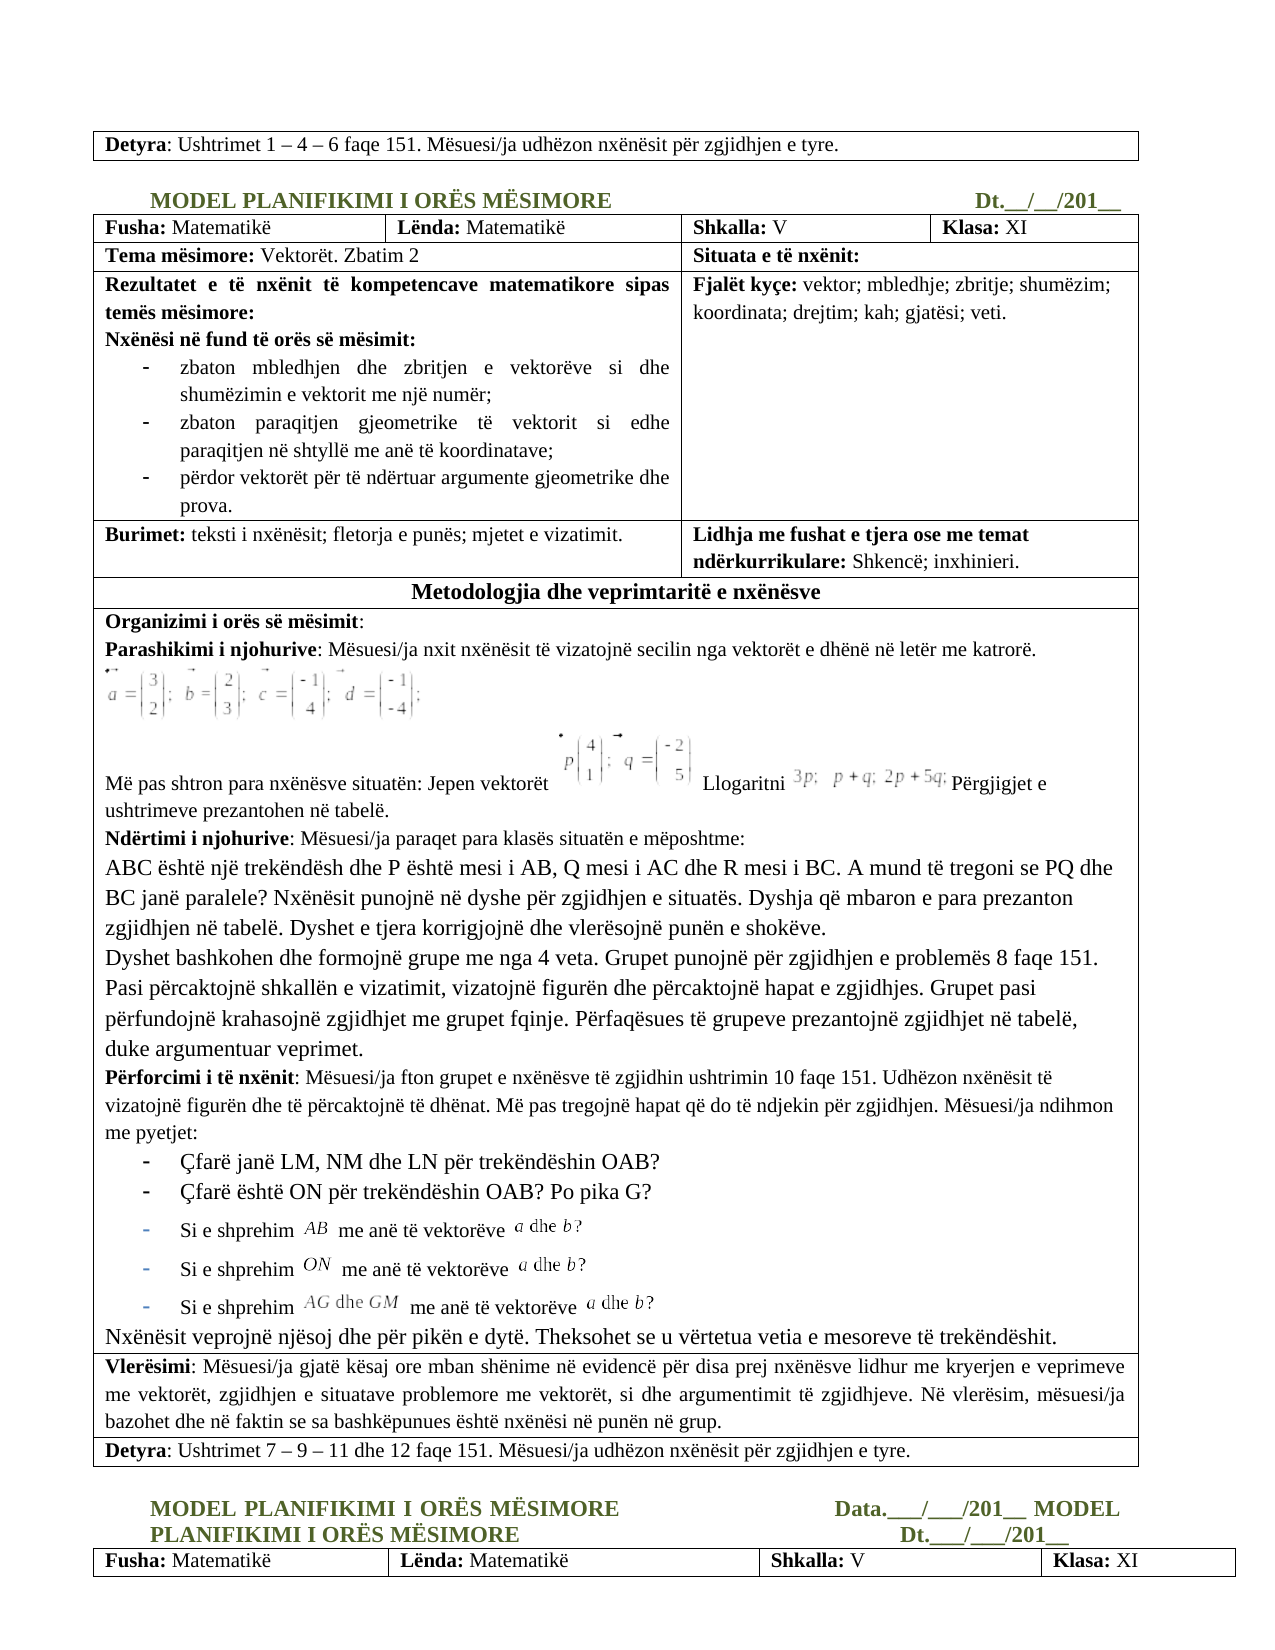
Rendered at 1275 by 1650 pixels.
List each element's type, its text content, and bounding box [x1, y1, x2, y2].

table_header Shkalla: V [760, 1549, 1041, 1576]
table_cell Detyra: Ushtrimet 1 – 4 – 6 faqe 151. Mësuesi/ja udhëzon nxënësit për zgjidhjen e tyre. [94, 132, 1138, 160]
table_header Lënda: Matematikë [386, 215, 681, 242]
table_cell Detyra: Ushtrimet 7 – 9 – 11 dhe 12 faqe 151. Mësuesi/ja udhëzon nxënësit për zgjidhjen e tyre. [94, 1438, 1138, 1466]
table_cell Fjalët kyçe: vektor; mbledhje; zbritje; shumëzim; koordinata; drejtim; kah; gjatësi; veti. [682, 272, 1138, 520]
text MODEL PLANIFIKIMI I ORËS MËSIMORE Dt.__/__/201__ [150, 187, 1125, 214]
table_cell Organizimi i orës së mësimit: Parashikimi i njohurive: Mësuesi/ja nxit nxënësit të vizatojnë secilin nga vektorët e dhënë në letër me katrorë. Më pas shtron para nxënësve situatën: Jepen vektorët Llogaritni Përgjigjet e ushtrimeve prezantohen në tabelë. Ndërtimi i njohurive: Mësuesi/ja paraqet para klasës situatën e mëposhtme: ABC është një trekëndësh dhe P është mesi i AB, Q mesi i AC dhe R mesi i BC. A mund të tregoni se PQ dhe BC janë paralele? Nxënësit punojnë në dyshe për zgjidhjen e situatës. Dyshja që mbaron e para prezanton zgjidhjen në tabelë. Dyshet e tjera korrigjojnë dhe vlerësojnë punën e shokëve. Dyshet bashkohen dhe formojnë grupe me nga 4 veta. Grupet punojnë për zgjidhjen e problemës 8 faqe 151. Pasi përcaktojnë shkallën e vizatimit, vizatojnë figurën dhe përcaktojnë hapat e zgjidhjes. Grupet pasi përfundojnë krahasojnë zgjidhjet me grupet fqinje. Përfaqësues të grupeve prezantojnë zgjidhjet në tabelë, duke argumentuar veprimet. Përforcimi i të nxënit: Mësuesi/ja fton grupet e nxënësve të zgjidhin ushtrimin 10 faqe 151. Udhëzon nxënësit të vizatojnë figurën dhe të përcaktojnë të dhënat. Më pas tregojnë hapat që do të ndjekin për zgjidhjen. Mësuesi/ja ndihmon me pyetjet: Çfarë janë LM, NM dhe LN për trekëndëshin OAB? Çfarë është ON për trekëndëshin OAB? Po pika G? Si e shprehim me anë të vektorëve Si e shprehim me anë të vektorëve Si e shprehim me anë të vektorëve Nxënësit veprojnë njësoj dhe për pikën e dytë. Theksohet se u vërtetua vetia e mesoreve të trekëndëshit. [94, 609, 1138, 1353]
table_header Fusha: Matematikë [94, 1549, 388, 1576]
table_cell Vlerësimi: Mësuesi/ja gjatë kësaj ore mban shënime në evidencë për disa prej nxënësve lidhur me kryerjen e veprimeve me vektorët, zgjidhjen e situatave problemore me vektorët, si dhe argumentimit të zgjidhjeve. Në vlerësim, mësuesi/ja bazohet dhe në faktin se sa bashkëpunues është nxënësi në punën në grup. [94, 1354, 1138, 1437]
table_cell Metodologjia dhe veprimtaritë e nxënësve [94, 578, 1138, 608]
table_cell Burimet: teksti i nxënësit; fletorja e punës; mjetet e vizatimit. [94, 521, 681, 577]
table_cell Tema mësimore: Vektorët. Zbatim 2 [94, 243, 681, 271]
table_header Lënda: Matematikë [389, 1549, 759, 1576]
table_header Shkalla: V [682, 215, 930, 242]
text MODEL PLANIFIKIMI I ORËS MËSIMORE Data.___/___/201__ MODEL PLANIFIKIMI I ORËS MËSIMORE Dt.___/___/201__ [150, 1495, 1125, 1547]
table_header Fusha: Matematikë [94, 215, 385, 242]
table_cell Lidhja me fushat e tjera ose me temat ndërkurrikulare: Shkencë; inxhinieri. [682, 521, 1138, 577]
table_header Klasa: XI [1042, 1549, 1235, 1576]
table_cell Rezultatet e të nxënit të kompetencave matematikore sipas temës mësimore: Nxënësi në fund të orës së mësimit: zbaton mbledhjen dhe zbritjen e vektorëve si dhe shumëzimin e vektorit me një numër; zbaton paraqitjen gjeometrike të vektorit si edhe paraqitjen në shtyllë me anë të koordinatave; përdor vektorët për të ndërtuar argumente gjeometrike dhe prova. [94, 272, 681, 520]
table_header Klasa: XI [931, 215, 1138, 242]
table_cell Situata e të nxënit: [682, 243, 1138, 271]
